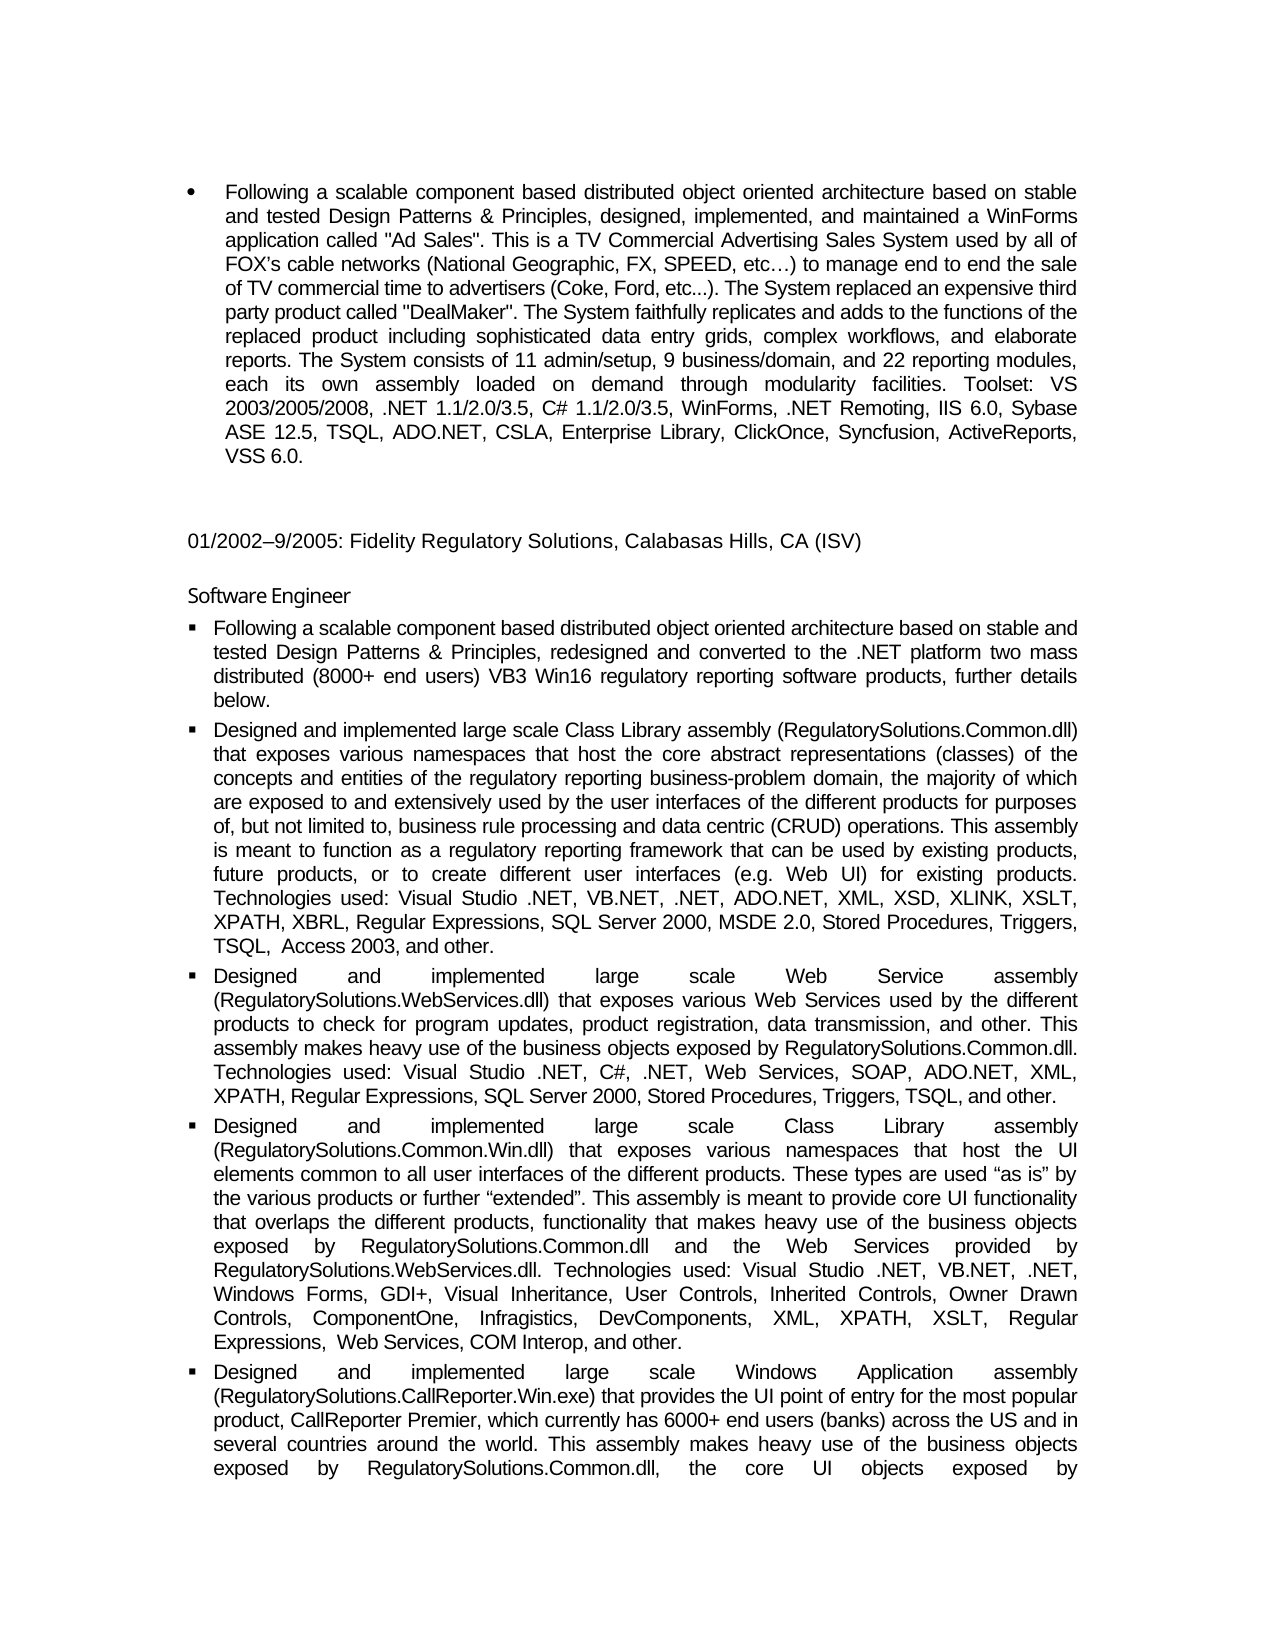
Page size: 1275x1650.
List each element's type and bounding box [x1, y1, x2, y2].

table_cell [176, 150, 1089, 504]
table_cell [176, 504, 1089, 1480]
